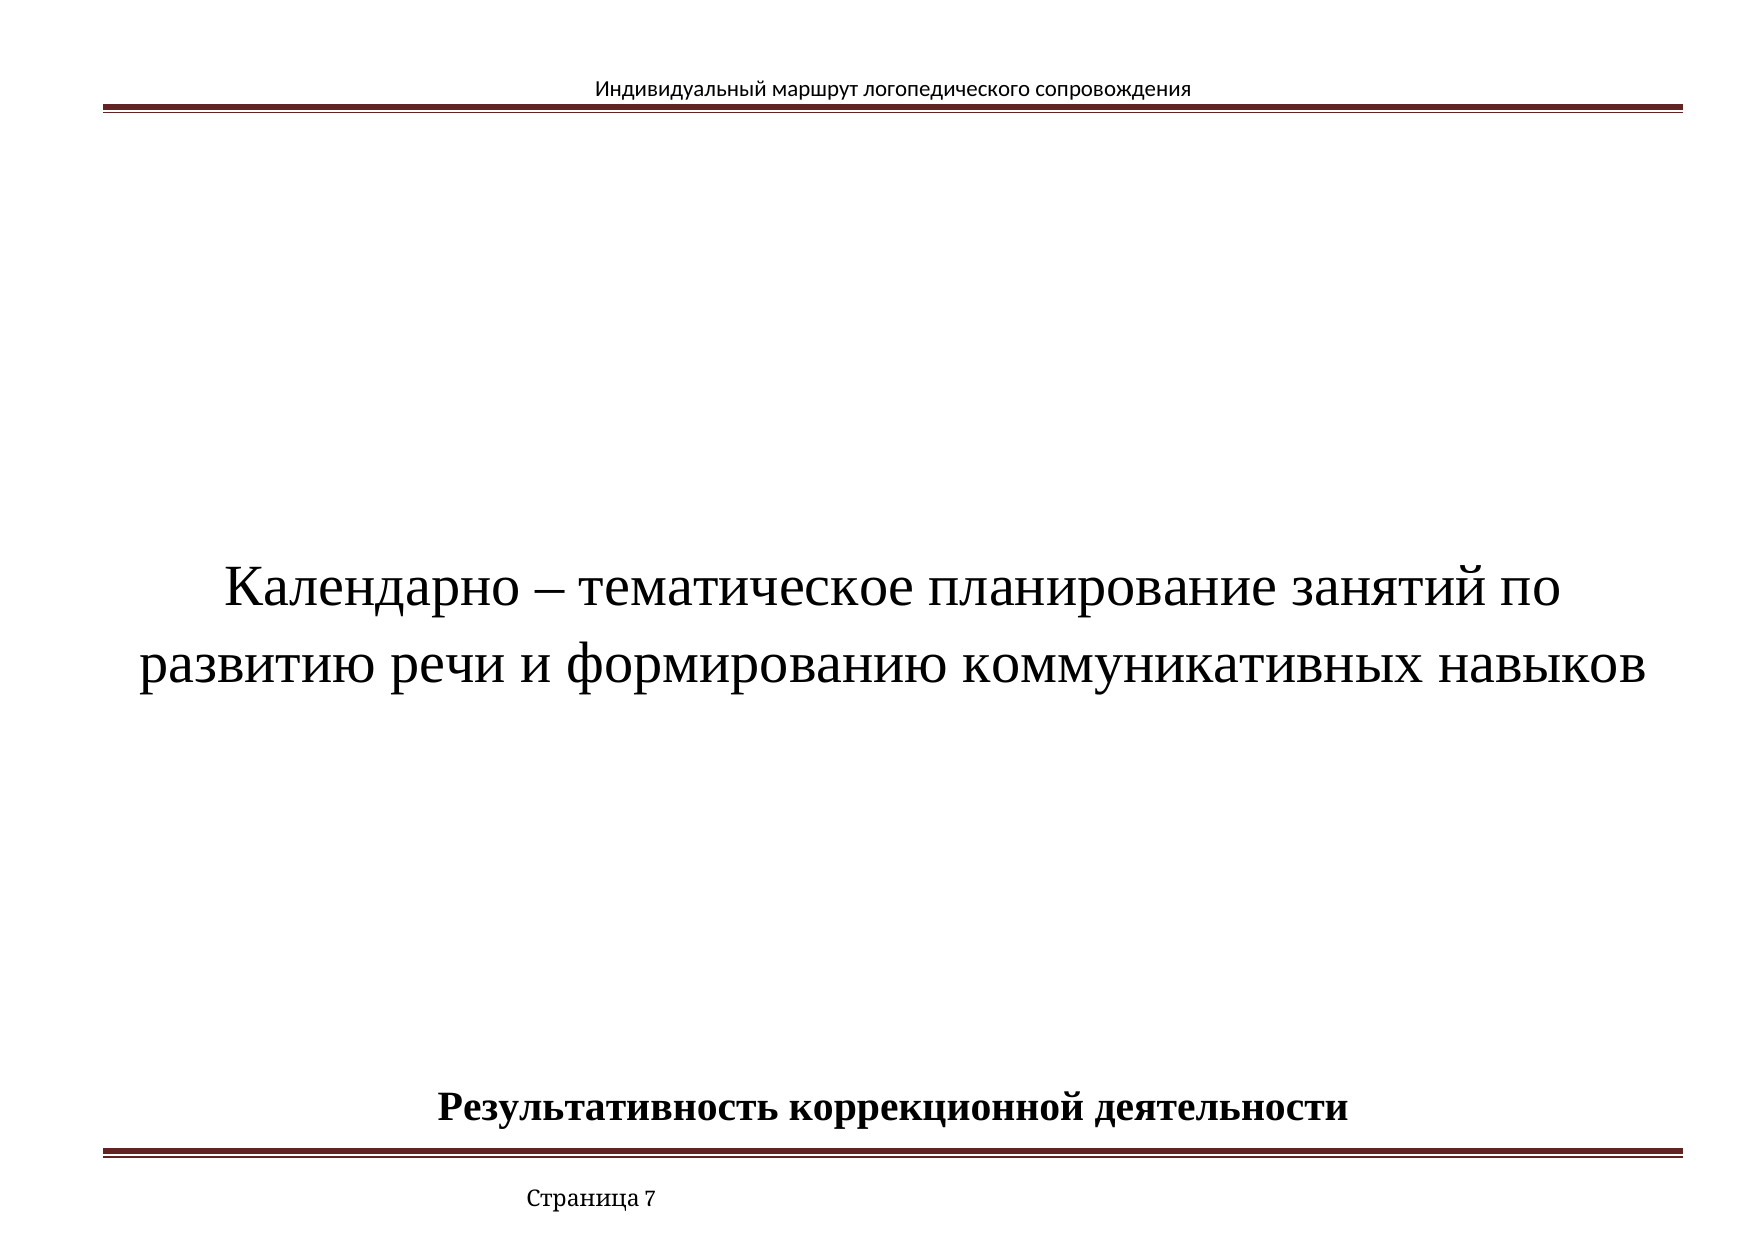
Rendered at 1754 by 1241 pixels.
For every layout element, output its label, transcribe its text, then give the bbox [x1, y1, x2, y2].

text Календарно – тематическое планирование занятий по развитию речи и формированию коммуникативных навыков [103, 551, 1683, 695]
text Результативность коррекционной деятельности [103, 1082, 1683, 1130]
